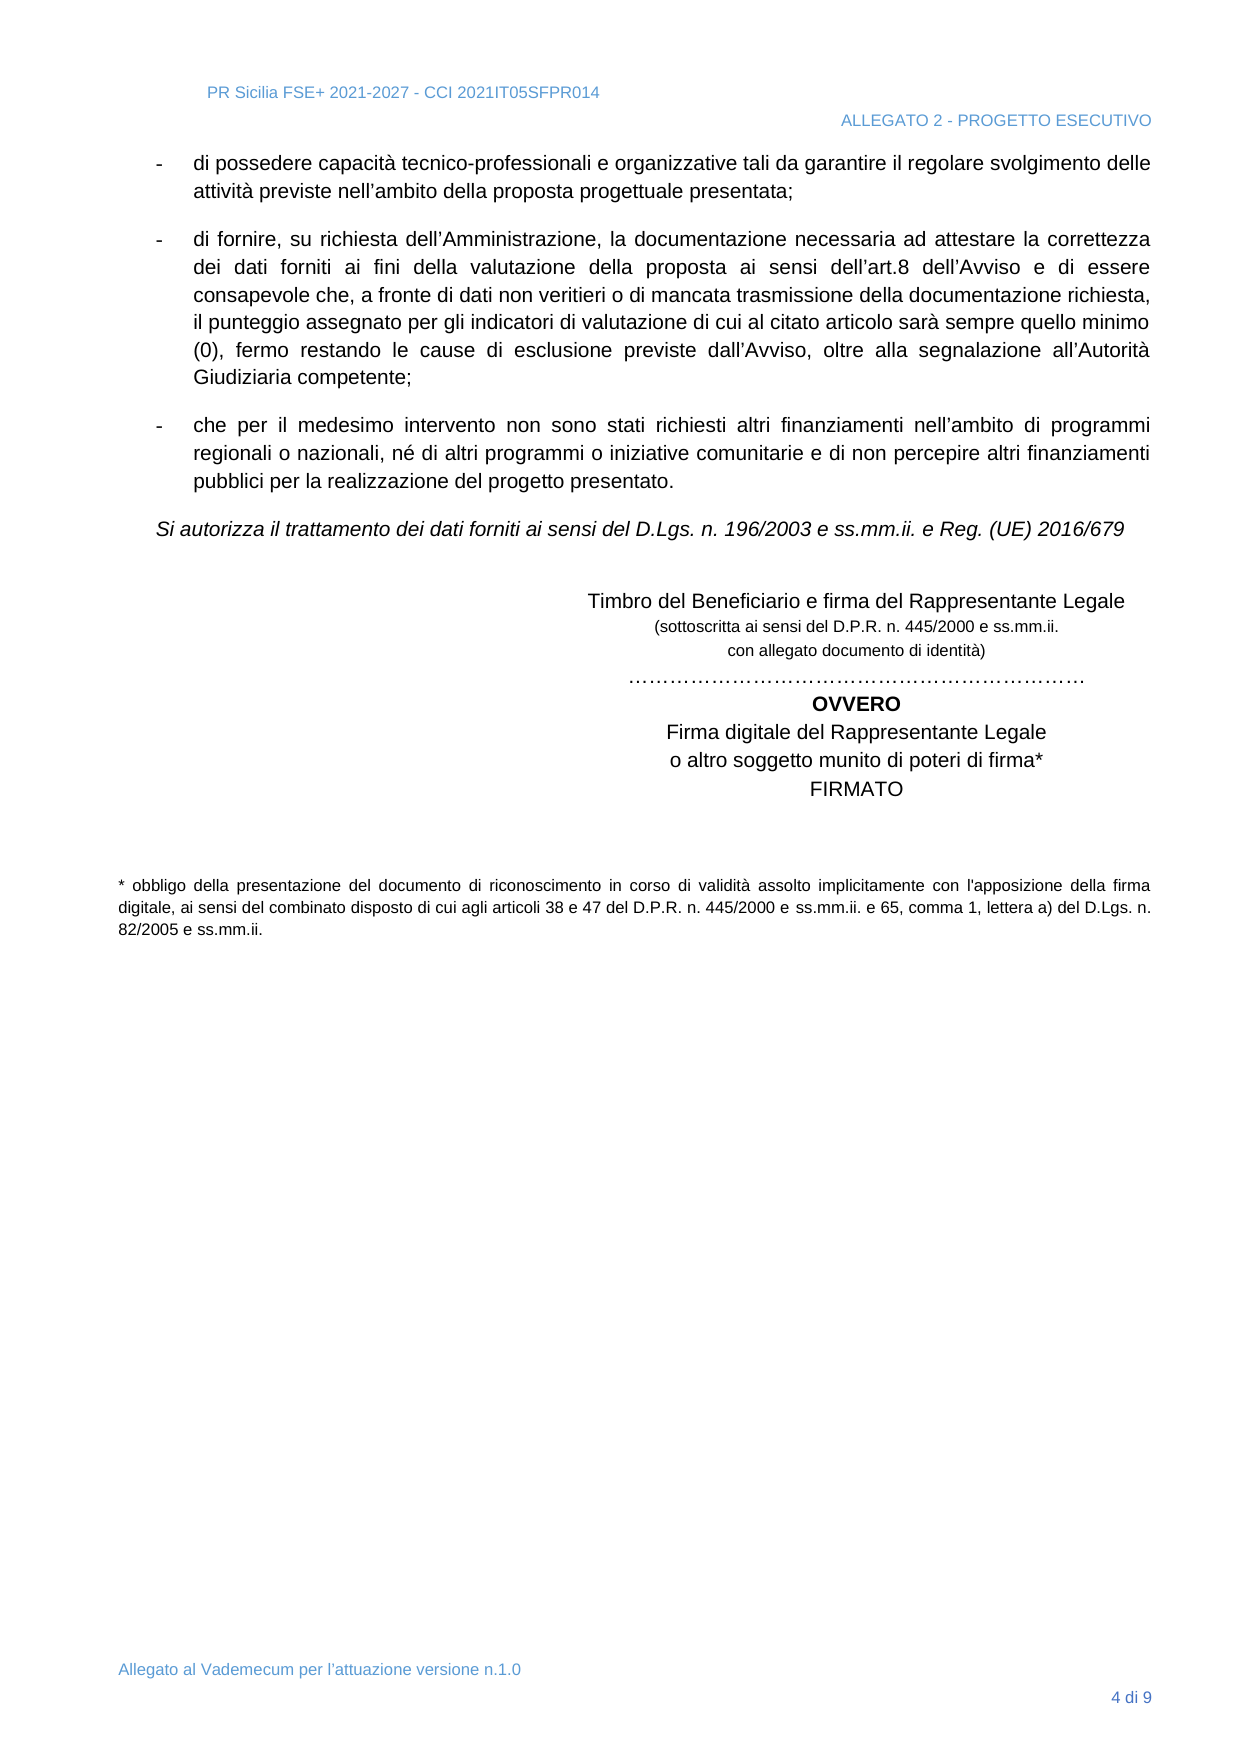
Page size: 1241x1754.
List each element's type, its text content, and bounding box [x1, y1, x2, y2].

text * obbligo della presentazione del documento di riconoscimento in corso di validità assolto implicitamente con l'apposizione della firma digitale, ai sensi del combinato disposto di cui agli articoli 38 e 47 del D.P.R. n. 445/2000 e ss.mm.ii. e 65, comma 1, lettera a) del D.Lgs. n. 82/2005 e ss.mm.ii. [118, 876, 1152, 939]
list che per il medesimo intervento non sono stati richiesti altri finanziamenti nell’ambito di programmi regionali o nazionali, né di altri programmi o iniziative comunitarie e di non percepire altri finanziamenti pubblici per la realizzazione del progetto presentato. [156, 413, 1152, 492]
text Timbro del Beneficiario e firma del Rappresentante Legale [561, 589, 1152, 613]
text o altro soggetto munito di poteri di firma* [561, 748, 1152, 772]
text OVVERO [561, 692, 1152, 716]
list di fornire, su richiesta dell’Amministrazione, la documentazione necessaria ad attestare la correttezza dei dati forniti ai fini della valutazione della proposta ai sensi dell’art.8 dell’Avviso e di essere consapevole che, a fronte di dati non veritieri o di mancata trasmissione della documentazione richiesta, il punteggio assegnato per gli indicatori di valutazione di cui al citato articolo sarà sempre quello minimo (0), fermo restando le cause di esclusione previste dall’Avviso, oltre alla segnalazione all’Autorità Giudiziaria competente; [156, 227, 1152, 389]
text con allegato documento di identità) [561, 641, 1152, 660]
text FIRMATO [561, 776, 1152, 800]
list di possedere capacità tecnico-professionali e organizzative tali da garantire il regolare svolgimento delle attività previste nell’ambito della proposta progettuale presentata; [156, 151, 1152, 203]
text (sottoscritta ai sensi del D.P.R. n. 445/2000 e ss.mm.ii. [561, 617, 1152, 636]
text Firma digitale del Rappresentante Legale [561, 720, 1152, 744]
text Si autorizza il trattamento dei dati forniti ai sensi del D.Lgs. n. 196/2003 e ss.mm.ii. e Reg. (UE) 2016/679 [156, 517, 1152, 541]
text ………………………………………………………… [561, 664, 1152, 688]
